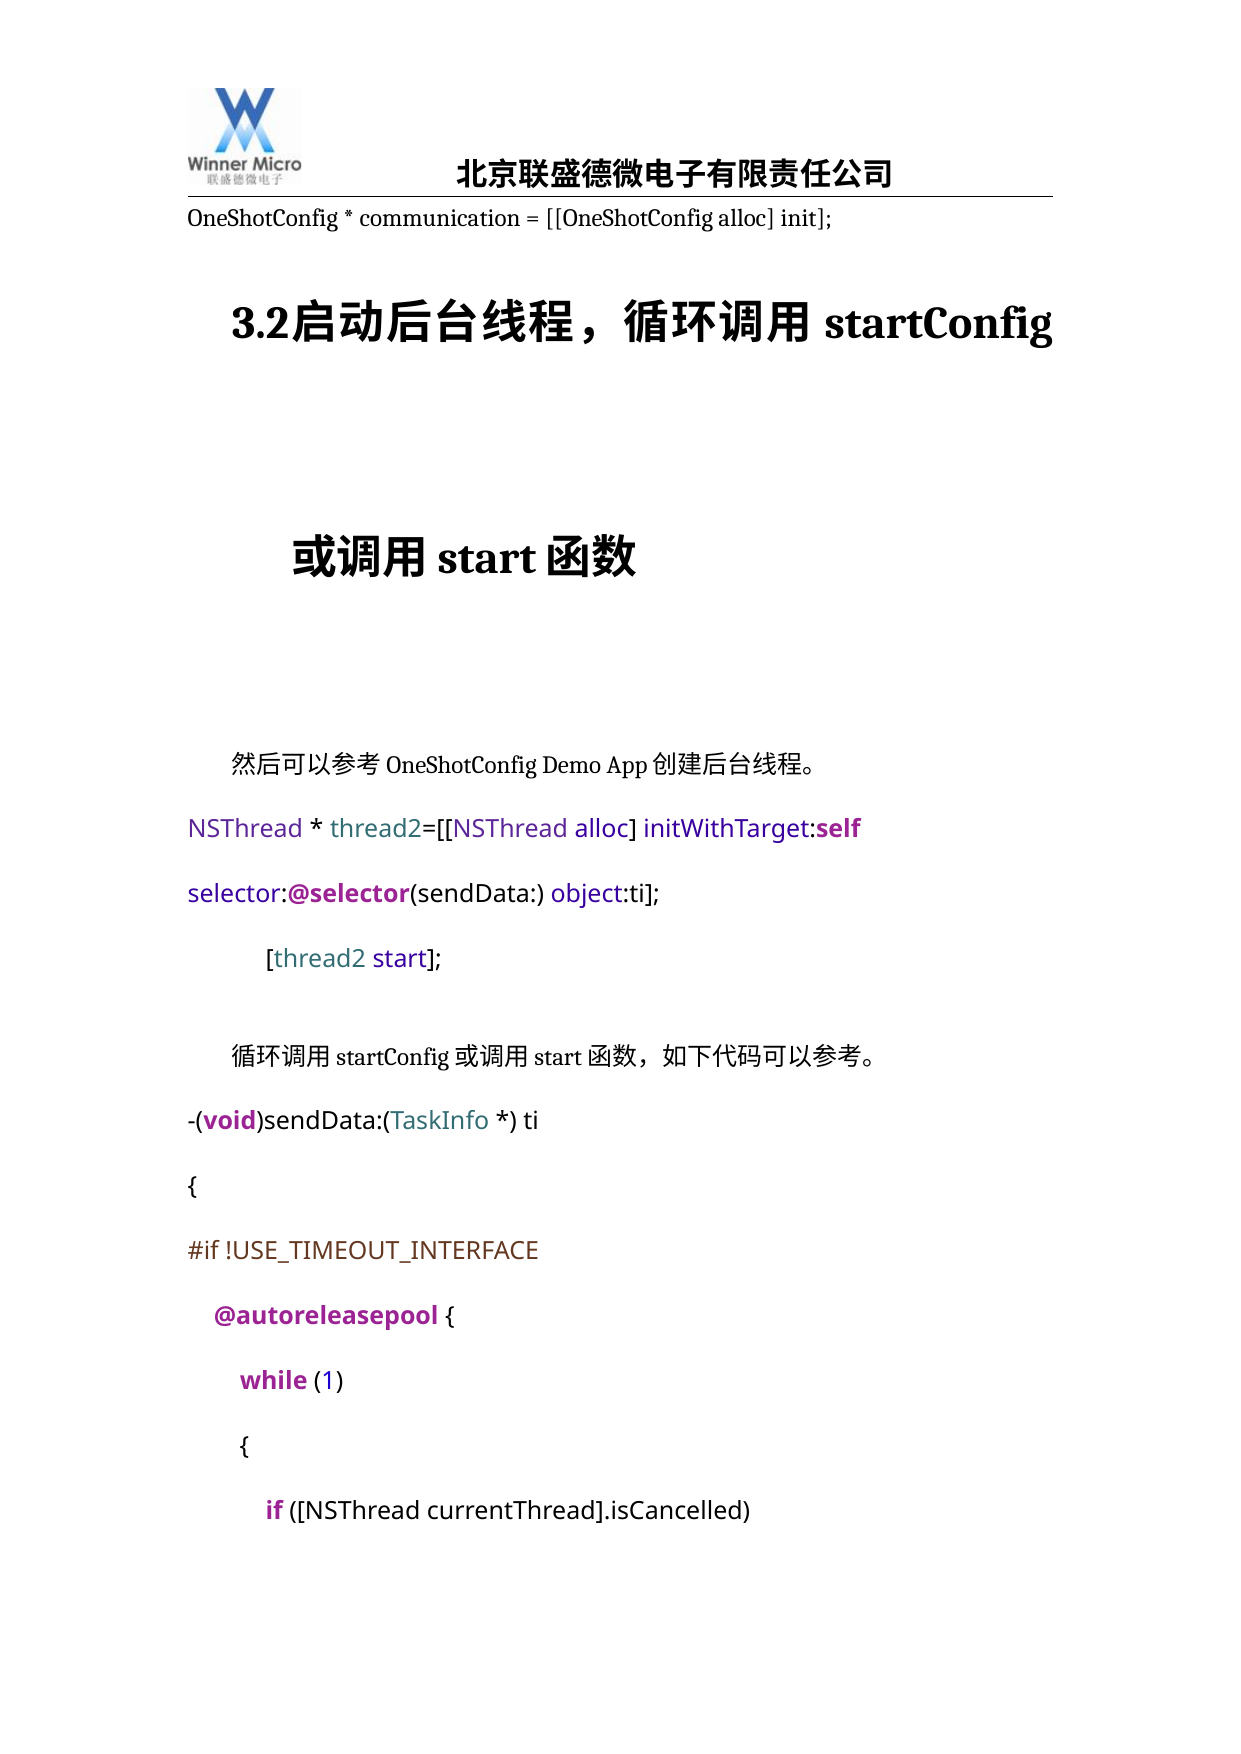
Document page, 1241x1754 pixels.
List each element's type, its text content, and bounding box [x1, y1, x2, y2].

text 循环调用startConfig或调用start函数，如下代码可以参考。 [187, 1022, 1053, 1087]
picture [187, 88, 302, 185]
text if ([NSThread currentThread].isCancelled) [187, 1477, 1053, 1542]
subtitle 启动后台线程，循环调用startConfig或调用start函数 [232, 269, 1053, 602]
text 然后可以参考OneShotConfig Demo App创建后台线程。 [187, 730, 1053, 795]
text -(void)sendData:(TaskInfo *) ti [187, 1087, 1053, 1152]
text #if !USE_TIMEOUT_INTERFACE [187, 1217, 1053, 1282]
text { [187, 1152, 1053, 1217]
text while (1) [187, 1347, 1053, 1412]
text { [187, 1412, 1053, 1477]
text [thread2 start]; [187, 925, 1053, 990]
text @autoreleasepool { [187, 1282, 1053, 1347]
text OneShotConfig * communication = [[OneShotConfig alloc] init]; [187, 202, 1053, 234]
text NSThread * thread2=[[NSThread alloc] initWithTarget:self selector:@selector(sendData:) object:ti]; [187, 795, 1053, 925]
